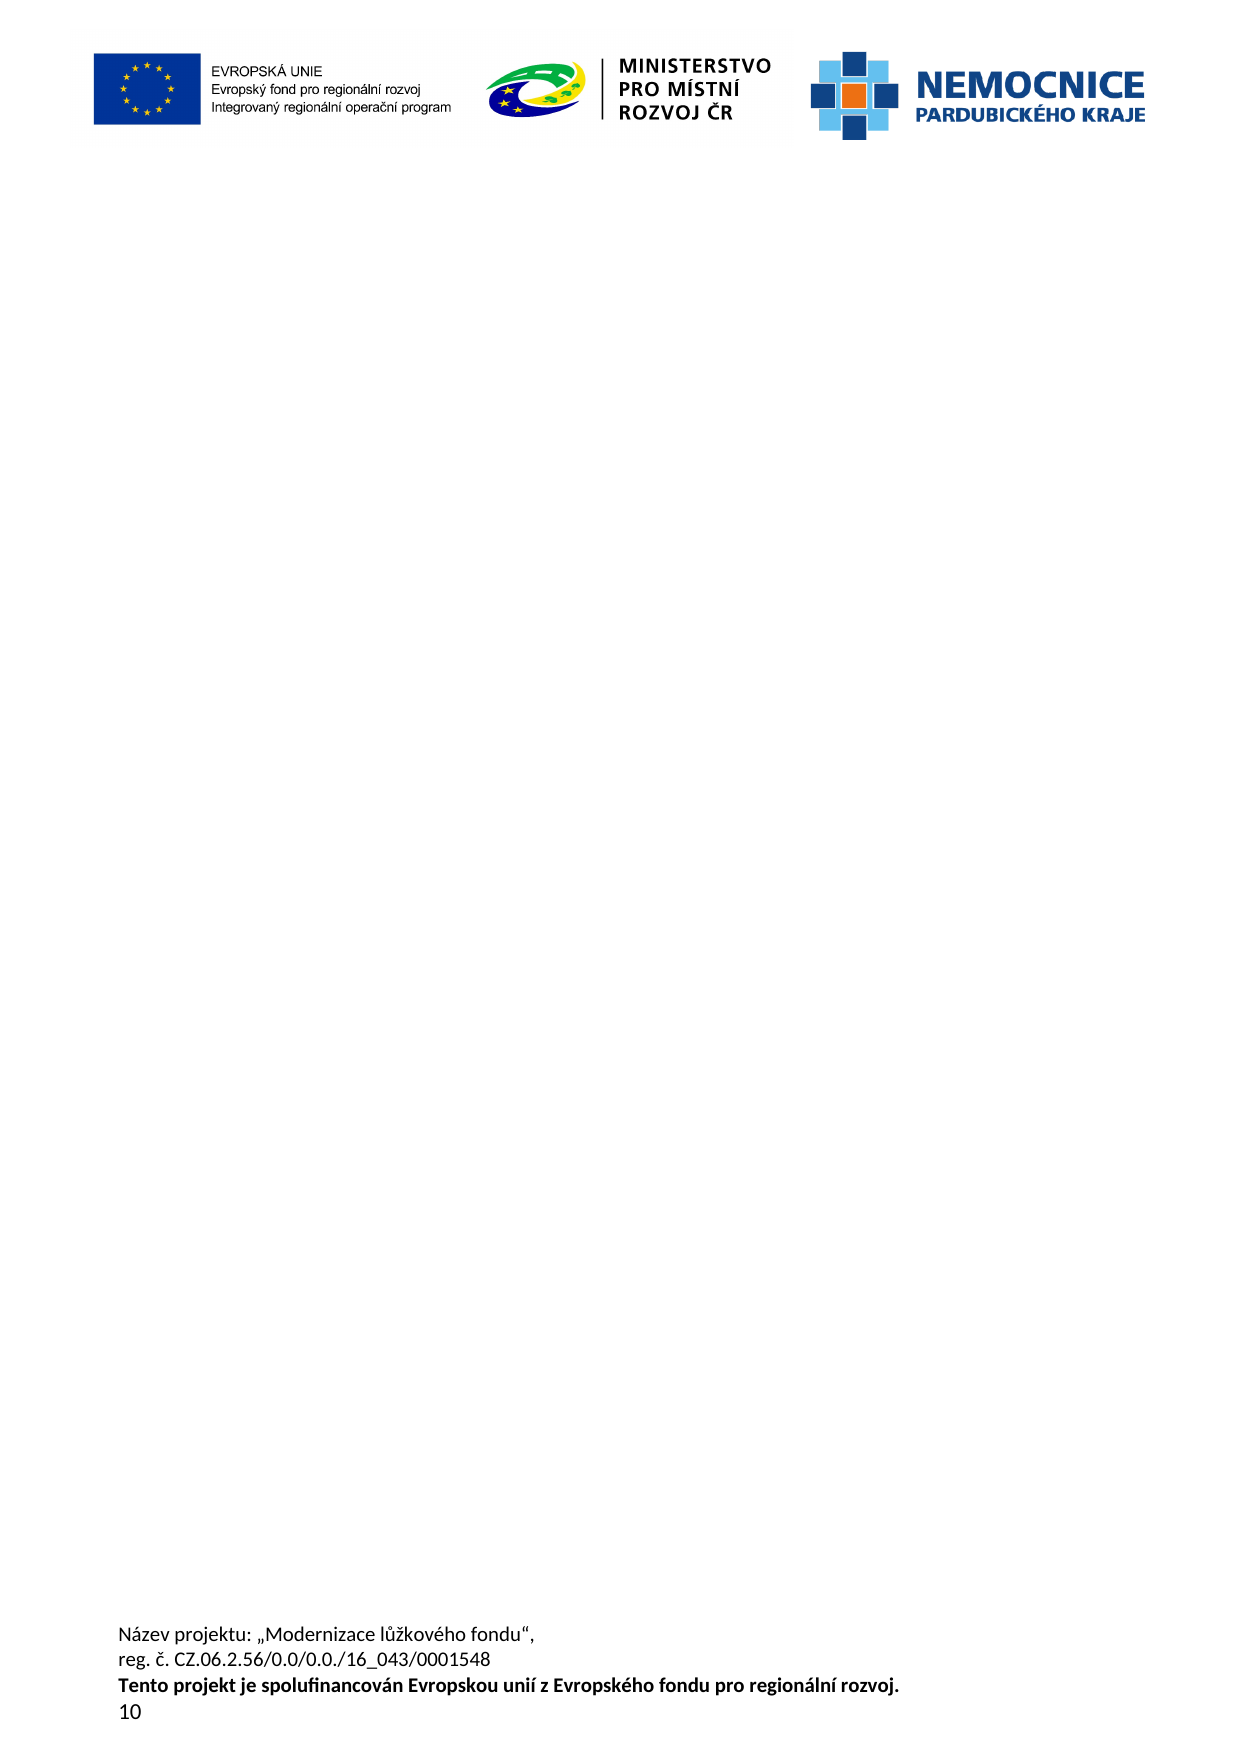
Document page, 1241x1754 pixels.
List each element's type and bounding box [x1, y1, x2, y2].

picture [70, 29, 794, 148]
picture [809, 50, 1145, 141]
